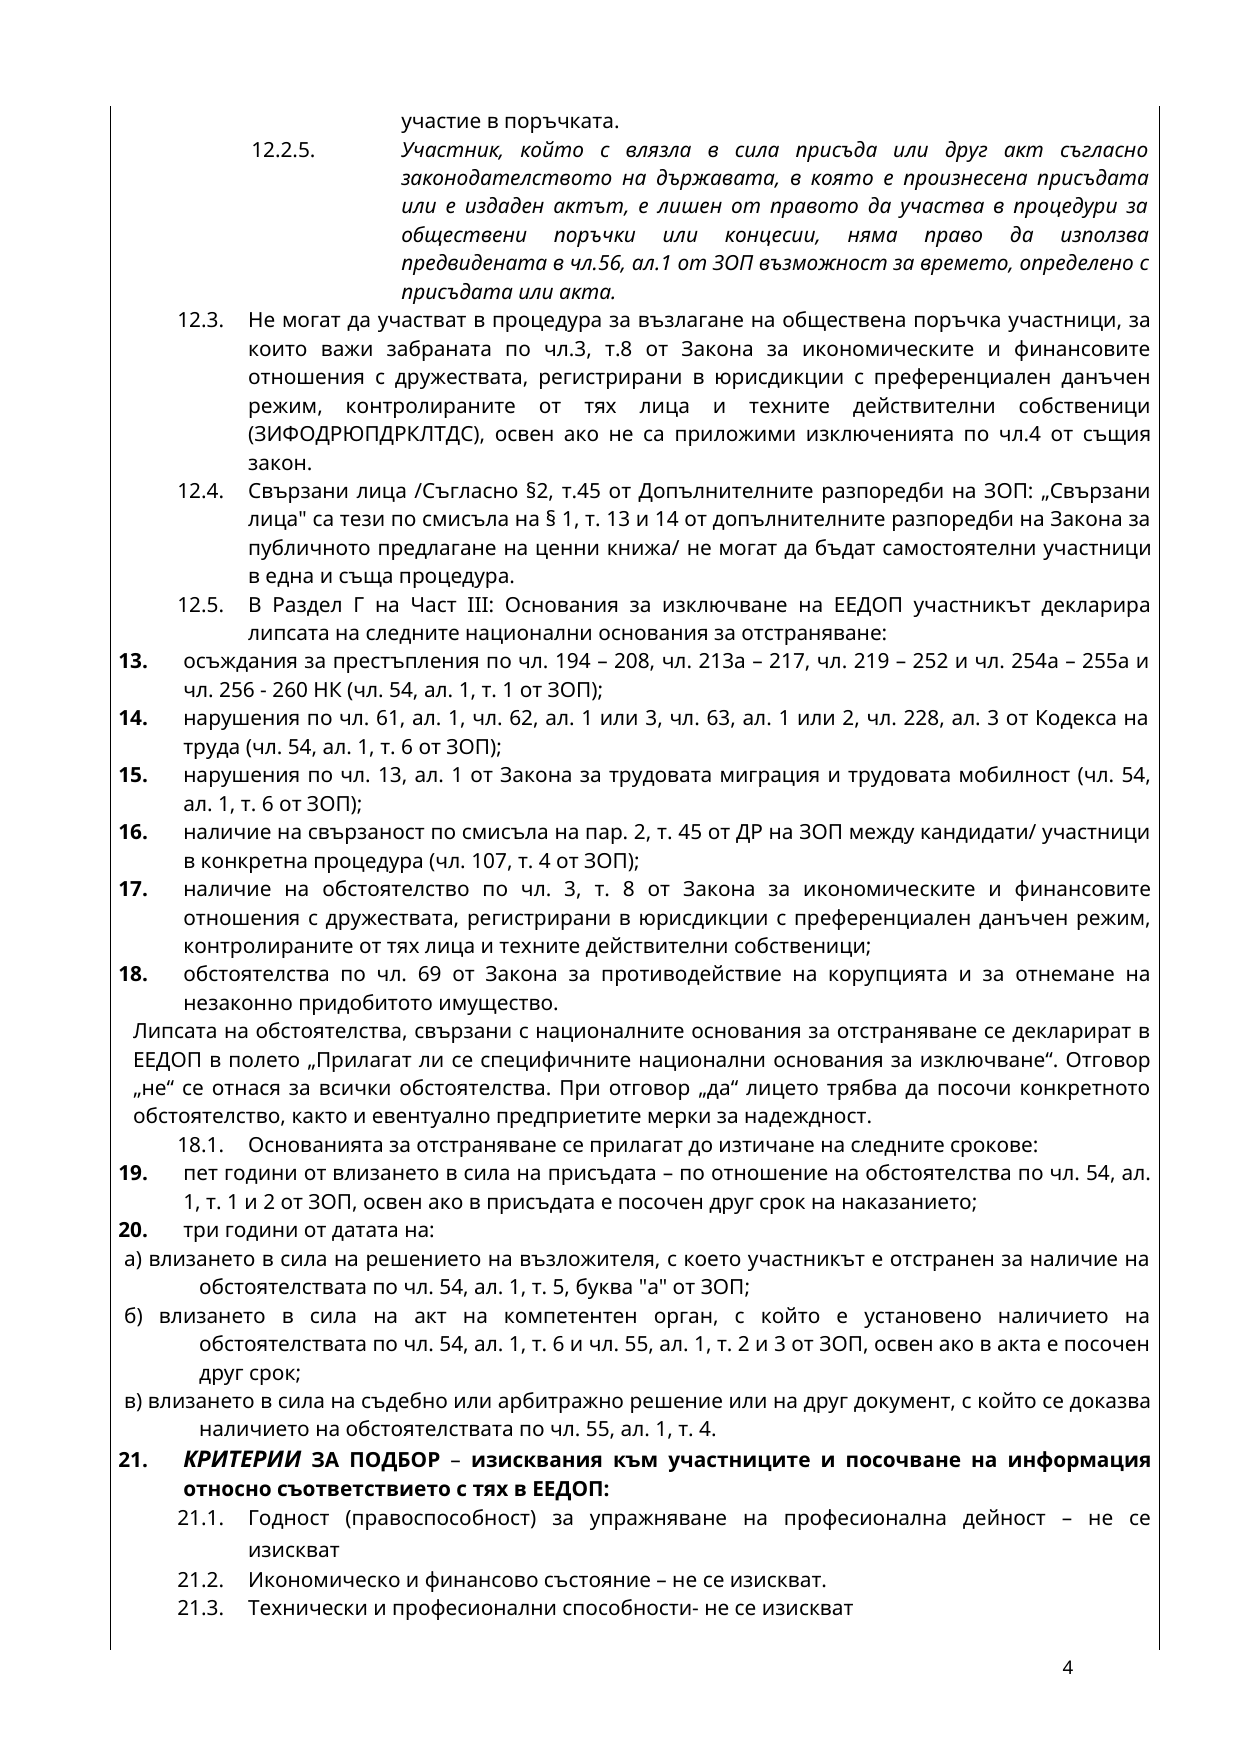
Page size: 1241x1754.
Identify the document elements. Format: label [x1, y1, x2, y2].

table_cell [111, 106, 1159, 1650]
